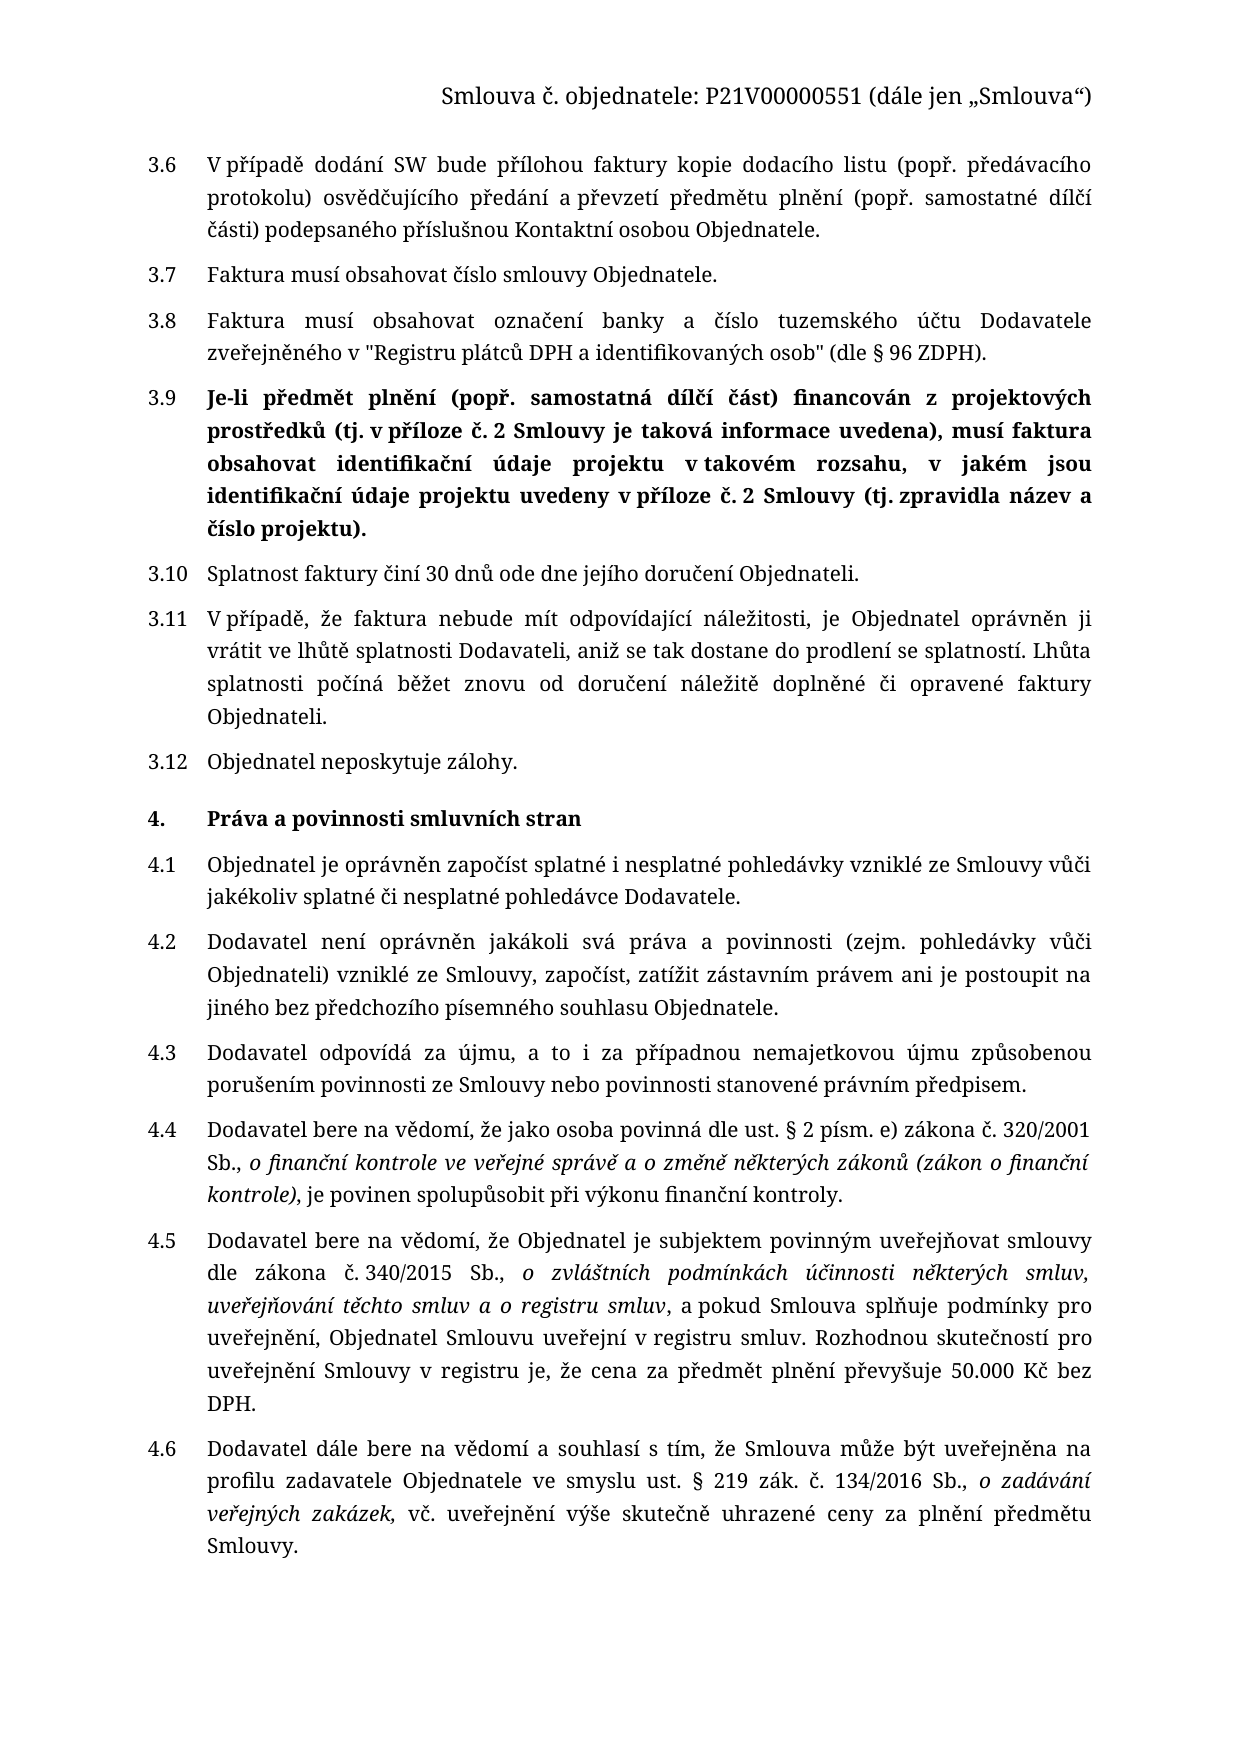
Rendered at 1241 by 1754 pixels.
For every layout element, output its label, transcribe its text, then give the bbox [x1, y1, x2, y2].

list Dodavatel není oprávněn jakákoli svá práva a povinnosti (zejm. pohledávky vůči Objednateli) vzniklé ze Smlouvy, započíst, zatížit zástavním právem ani je postoupit na jiného bez předchozího písemného souhlasu Objednatele. [148, 927, 1092, 1021]
list Faktura musí obsahovat označení banky a číslo tuzemského účtu Dodavatele zveřejněného v "Registru plátců DPH a identifikovaných osob" (dle § 96 ZDPH). [148, 306, 1092, 367]
list Objednatel je oprávněn započíst splatné i nesplatné pohledávky vzniklé ze Smlouvy vůči jakékoliv splatné či nesplatné pohledávce Dodavatele. [148, 850, 1092, 911]
list Faktura musí obsahovat číslo smlouvy Objednatele. [148, 261, 1092, 289]
list Práva a povinnosti smluvních stran [148, 804, 1092, 833]
list V případě, že faktura nebude mít odpovídající náležitosti, je Objednatel oprávněn ji vrátit ve lhůtě splatnosti Dodavateli, aniž se tak dostane do prodlení se splatností. Lhůta splatnosti počíná běžet znovu od doručení náležitě doplněné či opravené faktury Objednateli. [148, 604, 1092, 730]
list Dodavatel bere na vědomí, že Objednatel je subjektem povinným uveřejňovat smlouvy dle zákona č. 340/2015 Sb., o zvláštních podmínkách účinnosti některých smluv, uveřejňování těchto smluv a o registru smluv, a pokud Smlouva splňuje podmínky pro uveřejnění, Objednatel Smlouvu uveřejní v registru smluv. Rozhodnou skutečností pro uveřejnění Smlouvy v registru je, že cena za předmět plnění převyšuje 50.000 Kč bez DPH. [148, 1226, 1092, 1417]
list Dodavatel odpovídá za újmu, a to i za případnou nemajetkovou újmu způsobenou porušením povinnosti ze Smlouvy nebo povinnosti stanovené právním předpisem. [148, 1038, 1092, 1099]
list V případě dodání SW bude přílohou faktury kopie dodacího listu (popř. předávacího protokolu) osvědčujícího předání a převzetí předmětu plnění (popř. samostatné dílčí části) podepsaného příslušnou Kontaktní osobou Objednatele. [148, 150, 1092, 244]
list Dodavatel bere na vědomí, že jako osoba povinná dle ust. § 2 písm. e) zákona č. 320/2001 Sb., o finanční kontrole ve veřejné správě a o změně některých zákonů (zákon o finanční kontrole), je povinen spolupůsobit při výkonu finanční kontroly. [148, 1115, 1092, 1209]
list Objednatel neposkytuje zálohy. [148, 747, 1092, 775]
list Splatnost faktury činí 30 dnů ode dne jejího doručení Objednateli. [148, 559, 1092, 587]
list Je-li předmět plnění (popř. samostatná dílčí část) financován z projektových prostředků (tj. v příloze č. 2 Smlouvy je taková informace uvedena), musí faktura obsahovat identifikační údaje projektu v takovém rozsahu, v jakém jsou identifikační údaje projektu uvedeny v příloze č. 2 Smlouvy (tj. zpravidla název a číslo projektu). [148, 383, 1092, 542]
list Dodavatel dále bere na vědomí a souhlasí s tím, že Smlouva může být uveřejněna na profilu zadavatele Objednatele ve smyslu ust. § 219 zák. č. 134/2016 Sb., o zadávání veřejných zakázek, vč. uveřejnění výše skutečně uhrazené ceny za plnění předmětu Smlouvy. [148, 1434, 1092, 1560]
